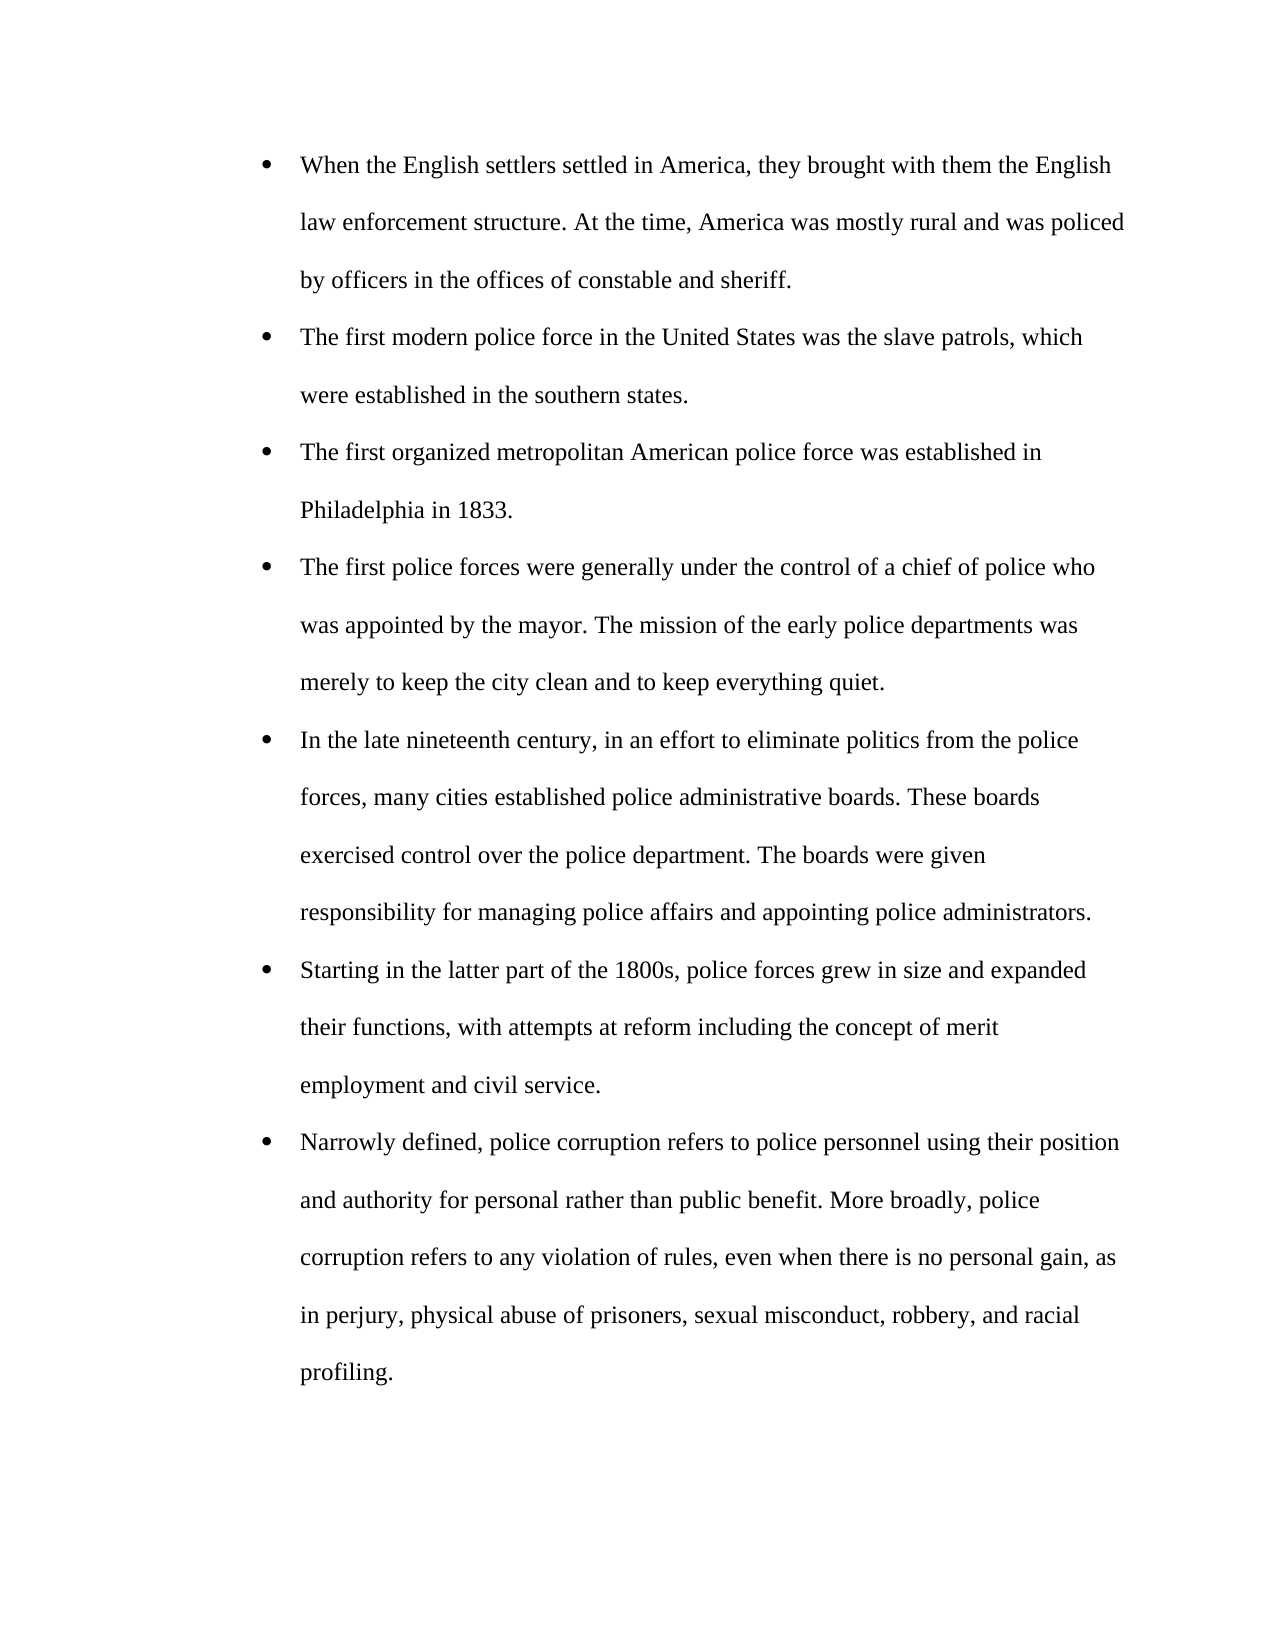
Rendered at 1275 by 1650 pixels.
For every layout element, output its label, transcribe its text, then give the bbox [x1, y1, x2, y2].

list In the late nineteenth century, in an effort to eliminate politics from the police forces, many cities established police administrative boards. These boards exercised control over the police department. The boards were given responsibility for managing police affairs and appointing police administrators. [262, 725, 1125, 926]
list When the English settlers settled in America, they brought with them the English law enforcement structure. At the time, America was mostly rural and was policed by officers in the offices of constable and sheriff. [262, 150, 1125, 294]
list Starting in the latter part of the 1800s, police forces grew in size and expanded their functions, with attempts at reform including the concept of merit employment and civil service. [262, 955, 1125, 1099]
list The first organized metropolitan American police force was established in Philadelphia in 1833. [262, 437, 1125, 524]
list The first modern police force in the United States was the slave patrols, which were established in the southern states. [262, 322, 1125, 409]
list Narrowly defined, police corruption refers to police personnel using their position and authority for personal rather than public benefit. More broadly, police corruption refers to any violation of rules, even when there is no personal gain, as in perjury, physical abuse of prisoners, sexual misconduct, robbery, and racial profiling. [262, 1127, 1125, 1386]
list The first police forces were generally under the control of a chief of police who was appointed by the mayor. The mission of the early police departments was merely to keep the city clean and to keep everything quiet. [262, 552, 1125, 696]
